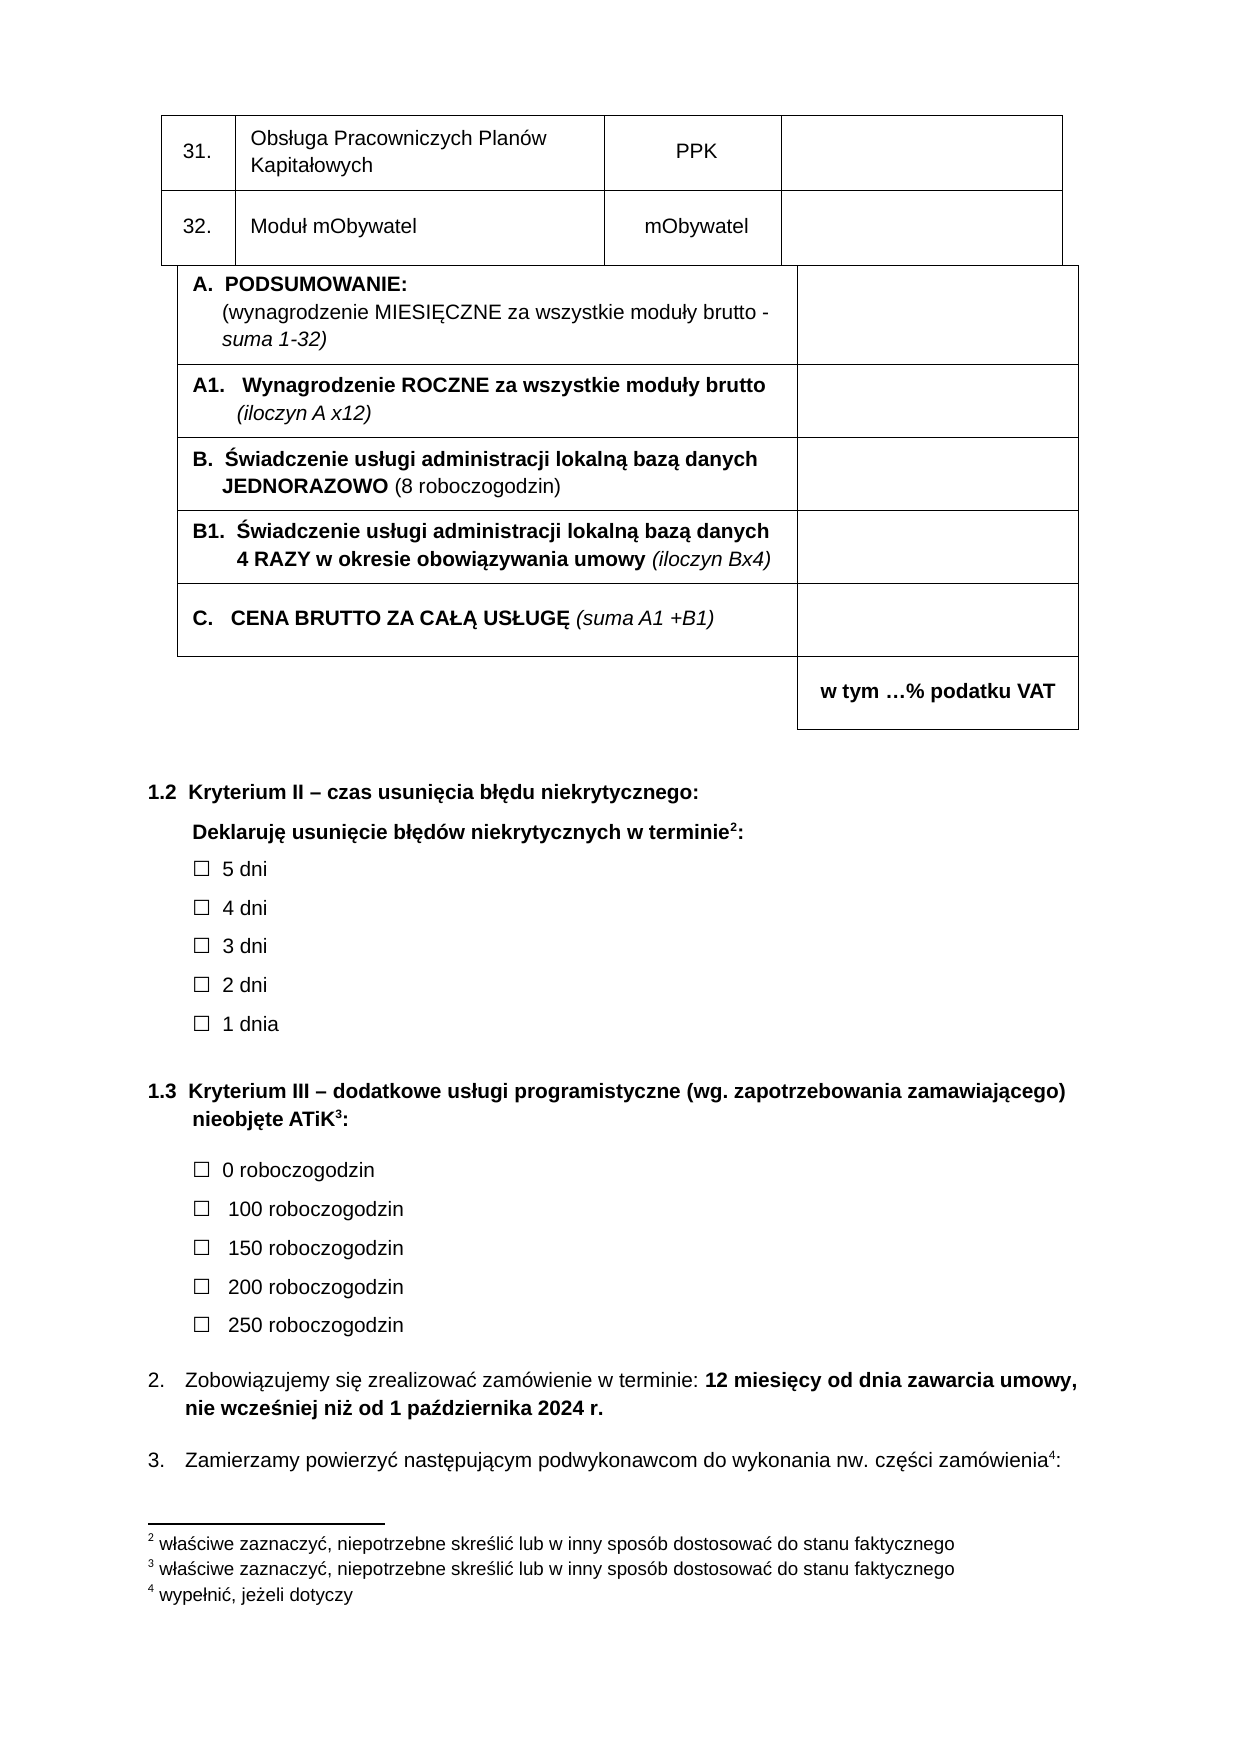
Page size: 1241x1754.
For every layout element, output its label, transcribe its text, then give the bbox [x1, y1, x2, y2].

text ☐ 1 dnia [192, 1009, 1092, 1038]
table_cell w tym …% podatku VAT [798, 657, 1078, 729]
table_cell A1. Wynagrodzenie ROCZNE za wszystkie moduły brutto (iloczyn A x12) [178, 365, 797, 437]
text ☐ 3 dni [192, 932, 1092, 960]
table_cell Moduł mObywatel [236, 191, 604, 265]
table_cell 32. [162, 191, 235, 265]
table_cell [798, 266, 1078, 363]
table_cell [798, 584, 1078, 656]
table_cell B. Świadczenie usługi administracji lokalną bazą danych JEDNORAZOWO (8 roboczogodzin) [178, 438, 797, 510]
text ☐ 250 roboczogodzin [192, 1311, 1092, 1339]
table_cell mObywatel [605, 191, 781, 265]
text ☐ 5 dni [192, 854, 1092, 882]
table_cell [798, 438, 1078, 510]
text ☐ 2 dni [192, 970, 1092, 999]
list Zobowiązujemy się zrealizować zamówienie w terminie: 12 miesięcy od dnia zawarcia umowy, nie wcześniej niż od 1 października 2024 r. [148, 1368, 1092, 1420]
text Deklaruję usunięcie błędów niekrytycznych w terminie: [192, 820, 1092, 844]
text ☐ 150 roboczogodzin [192, 1233, 1092, 1261]
table_cell [782, 191, 1062, 265]
table_cell B1. Świadczenie usługi administracji lokalną bazą danych 4 RAZY w okresie obowiązywania umowy (iloczyn Bx4) [178, 511, 797, 583]
text ☐ 0 roboczogodzin [192, 1155, 1092, 1184]
table_cell PPK [605, 116, 781, 190]
table_cell C. CENA BRUTTO ZA CAŁĄ USŁUGĘ (suma A1 +B1) [178, 584, 797, 656]
table_cell A. PODSUMOWANIE: (wynagrodzenie MIESIĘCZNE za wszystkie moduły brutto - suma 1-32) [178, 266, 797, 363]
table_cell Obsługa Pracowniczych Planów Kapitałowych [236, 116, 604, 190]
text 1.3 Kryterium III – dodatkowe usługi programistyczne (wg. zapotrzebowania zamawiającego) nieobjęte ATiK: [148, 1079, 1092, 1131]
table_cell [798, 365, 1078, 437]
text ☐ 200 roboczogodzin [192, 1272, 1092, 1300]
text 1.2 Kryterium II – czas usunięcia błędu niekrytycznego: [148, 780, 1092, 804]
table_cell [798, 511, 1078, 583]
list Zamierzamy powierzyć następującym podwykonawcom do wykonania nw. części zamówienia: [148, 1448, 1092, 1472]
text ☐ 4 dni [192, 893, 1092, 921]
text ☐ 100 roboczogodzin [192, 1194, 1092, 1222]
table_cell [782, 116, 1062, 190]
table_cell 31. [162, 116, 235, 190]
